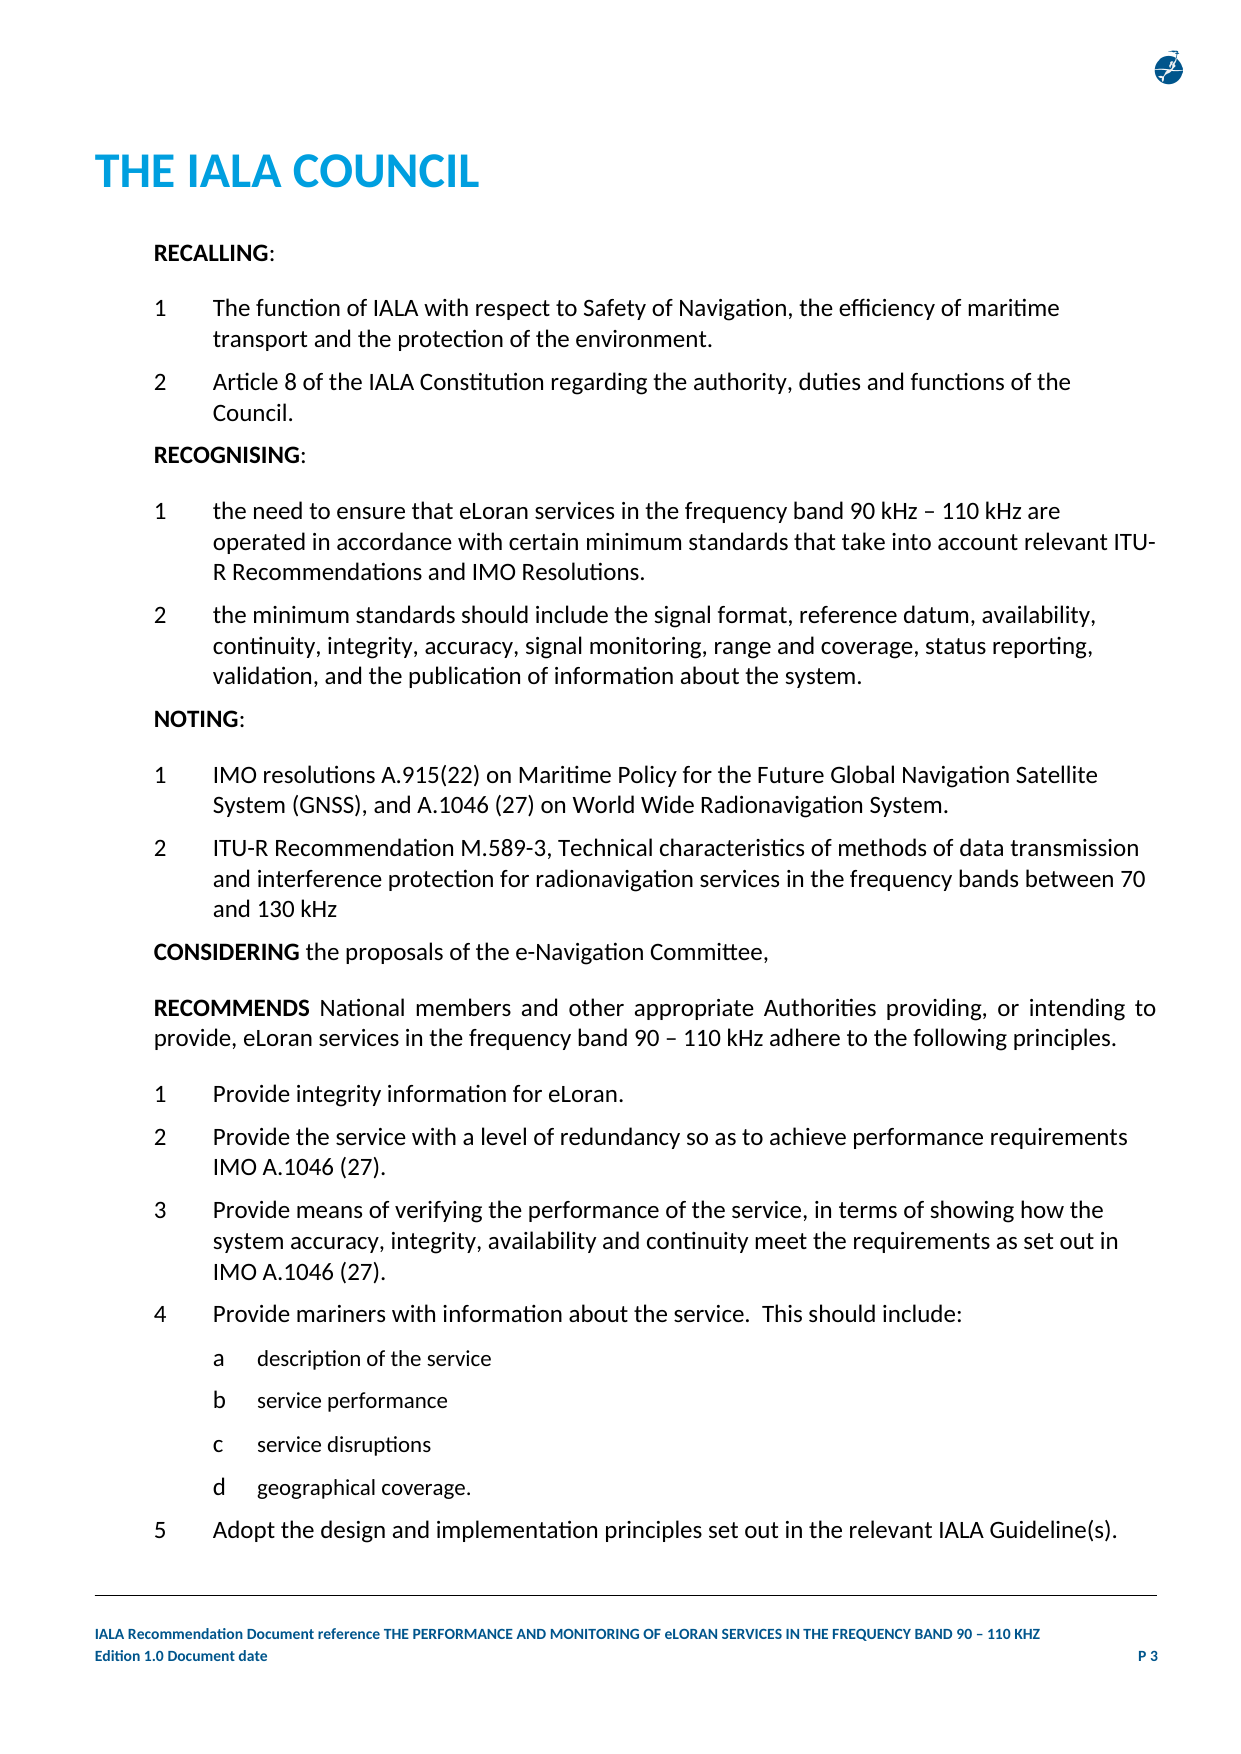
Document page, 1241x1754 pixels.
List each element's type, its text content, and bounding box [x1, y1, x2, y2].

list service performance [213, 1385, 1157, 1415]
list description of the service [213, 1342, 1157, 1372]
text RECOMMENDS National members and other appropriate Authorities providing, or intending to provide, eLoran services in the frequency band 90 – 110 kHz adhere to the following principles. [153, 992, 1157, 1053]
list Article 8 of the IALA Constitution regarding the authority, duties and functions of the Council. [153, 366, 1157, 427]
list service disruptions [213, 1428, 1157, 1458]
list Provide mariners with information about the service. This should include: [153, 1299, 1157, 1329]
list ITU-R Recommendation M.589-3, Technical characteristics of methods of data transmission and interference protection for radionavigation services in the frequency bands between 70 and 130 kHz [153, 832, 1157, 924]
list Provide integrity information for eLoran. [153, 1078, 1157, 1108]
list The function of IALA with respect to Safety of Navigation, the efficiency of maritime transport and the protection of the environment. [153, 293, 1157, 354]
text THE IALA COUNCIL [94, 138, 1157, 199]
list Provide means of verifying the performance of the service, in terms of showing how the system accuracy, integrity, availability and continuity meet the requirements as set out in IMO A.1046 (27). [153, 1194, 1157, 1286]
picture [1123, 0, 1241, 119]
list the minimum standards should include the signal format, reference datum, availability, continuity, integrity, accuracy, signal monitoring, range and coverage, status reporting, validation, and the publication of information about the system. [153, 599, 1157, 691]
list the need to ensure that eLoran services in the frequency band 90 kHz – 110 kHz are operated in accordance with certain minimum standards that take into account relevant ITU-R Recommendations and IMO Resolutions. [153, 495, 1157, 587]
list IMO resolutions A.915(22) on Maritime Policy for the Future Global Navigation Satellite System (GNSS), and A.1046 (27) on World Wide Radionavigation System. [153, 759, 1157, 820]
text RECOGNISING: [153, 440, 1157, 470]
text CONSIDERING the proposals of the e-Navigation Committee, [153, 936, 1157, 967]
text RECALLING: [153, 237, 1157, 268]
list Adopt the design and implementation principles set out in the relevant IALA Guideline(s). [153, 1514, 1157, 1544]
text NOTING: [153, 703, 1157, 734]
list geographical coverage. [213, 1471, 1157, 1501]
list Provide the service with a level of redundancy so as to achieve performance requirements IMO A.1046 (27). [153, 1121, 1157, 1182]
